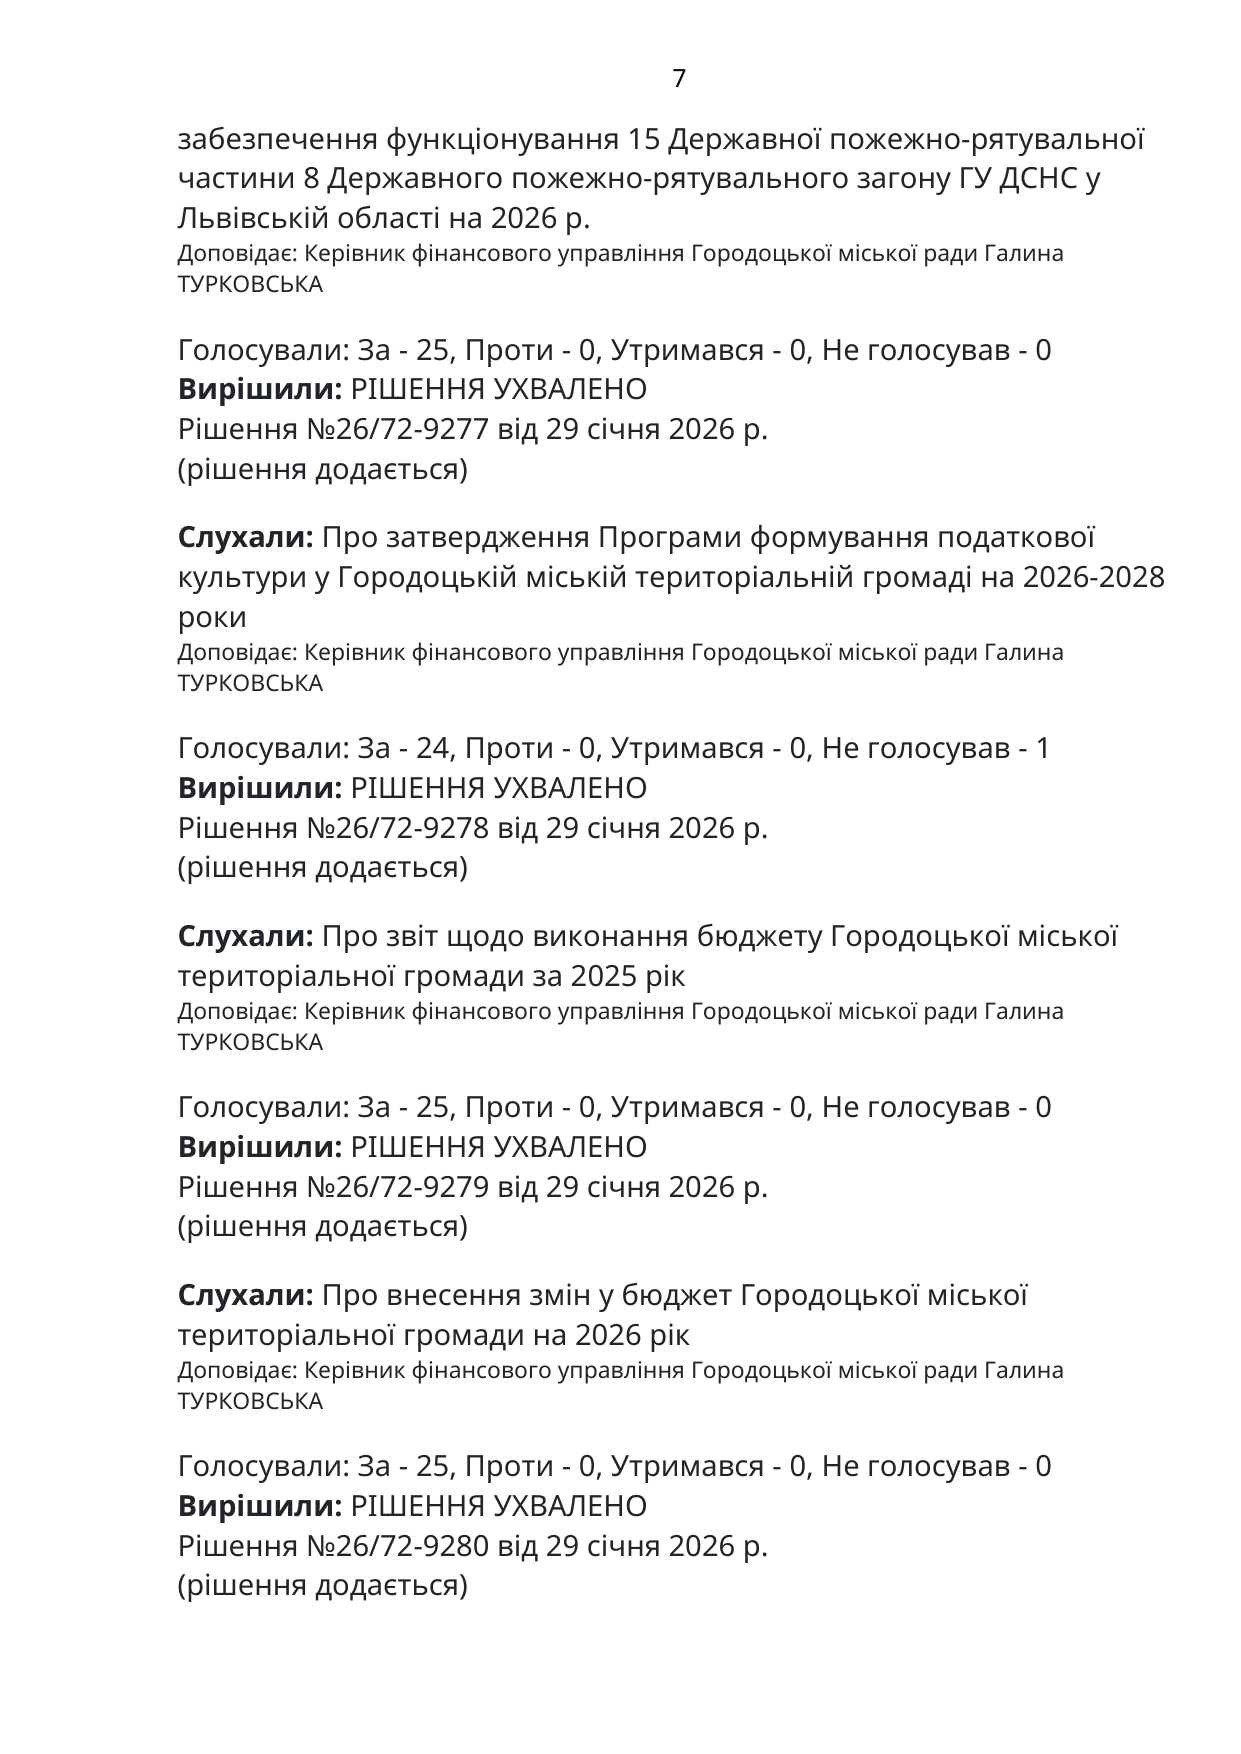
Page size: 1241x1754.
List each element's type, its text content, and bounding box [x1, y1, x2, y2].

text Слухали: Про затвердження Програми формування податкової культури у Городоцькій міській територіальній громаді на 2026-2028 роки Доповідає: Керівник фінансового управління Городоцької міської ради Галина ТУРКОВСЬКА [177, 517, 1181, 698]
text Голосували: За - 25, Проти - 0, Утримався - 0, Не голосував - 0 Вирішили: РІШЕННЯ УХВАЛЕНО Рішення №26/72-9280 від 29 січня 2026 р. (рішення додається) [177, 1445, 1181, 1604]
text Голосували: За - 24, Проти - 0, Утримався - 0, Не голосував - 1 Вирішили: РІШЕННЯ УХВАЛЕНО Рішення №26/72-9278 від 29 січня 2026 р. (рішення додається) [177, 727, 1181, 886]
text Слухали: Про звіт щодо виконання бюджету Городоцької міської територіальної громади за 2025 рік Доповідає: Керівник фінансового управління Городоцької міської ради Галина ТУРКОВСЬКА [177, 915, 1181, 1057]
text Голосували: За - 25, Проти - 0, Утримався - 0, Не голосував - 0 Вирішили: РІШЕННЯ УХВАЛЕНО Рішення №26/72-9279 від 29 січня 2026 р. (рішення додається) [177, 1086, 1181, 1245]
text Голосували: За - 25, Проти - 0, Утримався - 0, Не голосував - 0 Вирішили: РІШЕННЯ УХВАЛЕНО Рішення №26/72-9277 від 29 січня 2026 р. (рішення додається) [177, 329, 1181, 488]
text Слухали: Про внесення змін у бюджет Городоцької міської територіальної громади на 2026 рік Доповідає: Керівник фінансового управління Городоцької міської ради Галина ТУРКОВСЬКА [177, 1274, 1181, 1416]
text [177, 118, 1181, 300]
